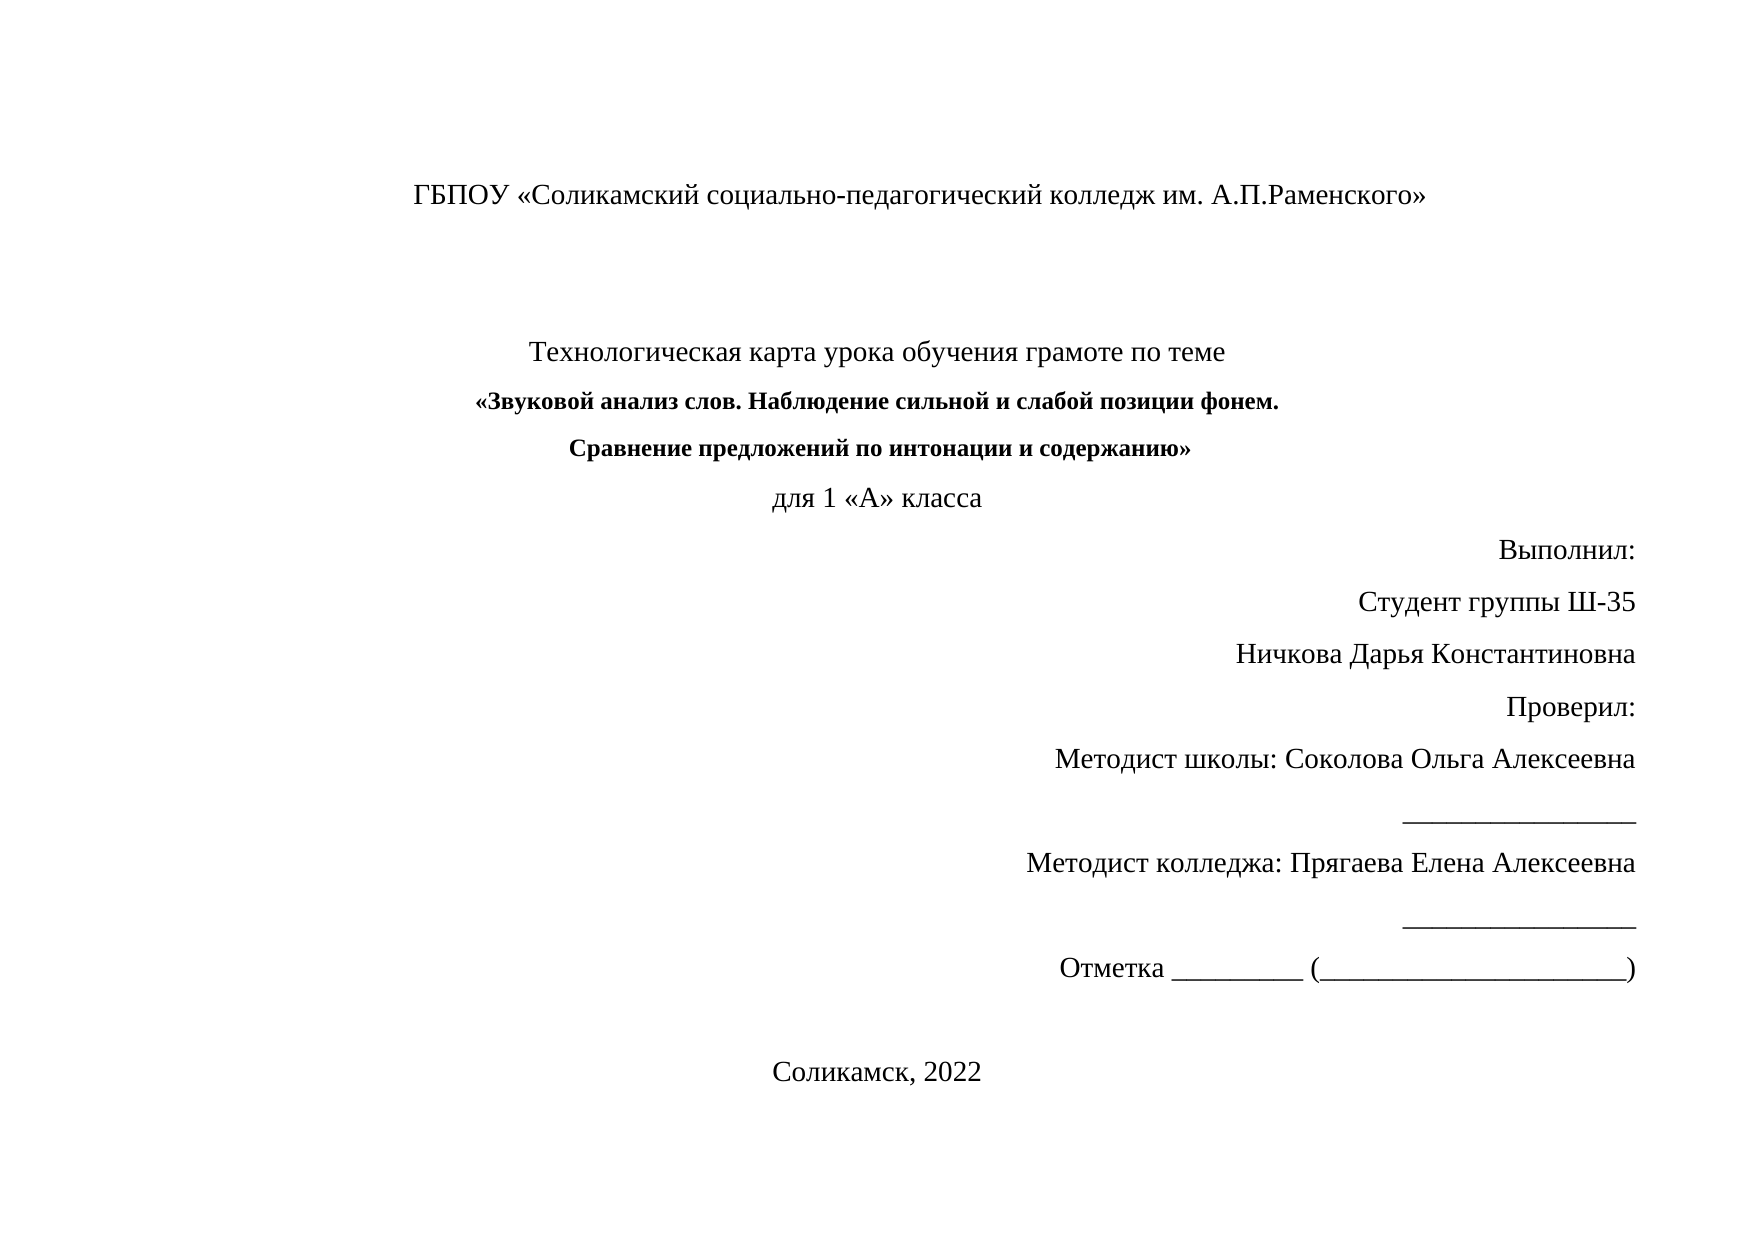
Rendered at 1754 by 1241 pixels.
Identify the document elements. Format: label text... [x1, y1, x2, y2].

text Ничкова Дарья Константиновна [118, 637, 1636, 670]
text «Звуковой анализ слов. Наблюдение сильной и слабой позиции фонем. [118, 386, 1636, 415]
text Методист школы: Соколова Ольга Алексеевна [118, 741, 1636, 774]
text ________________ [118, 793, 1636, 827]
text Выполнил: [118, 532, 1636, 566]
text Проверил: [118, 689, 1636, 722]
text ГБПОУ «Соликамский социально-педагогический колледж им. А.П.Раменского» [339, 177, 1636, 211]
text Соликамск, 2022 [118, 1054, 1636, 1088]
text Студент группы Ш-35 [118, 584, 1636, 618]
text для 1 «А» класса [118, 480, 1636, 514]
text Сравнение предложений по интонации и содержанию» [118, 433, 1636, 462]
text Отметка _________ (_____________________) [118, 950, 1636, 983]
text Технологическая карта урока обучения грамоте по теме [118, 334, 1636, 367]
text Методист колледжа: Прягаева Елена Алексеевна [118, 845, 1636, 879]
text ________________ [118, 898, 1636, 931]
